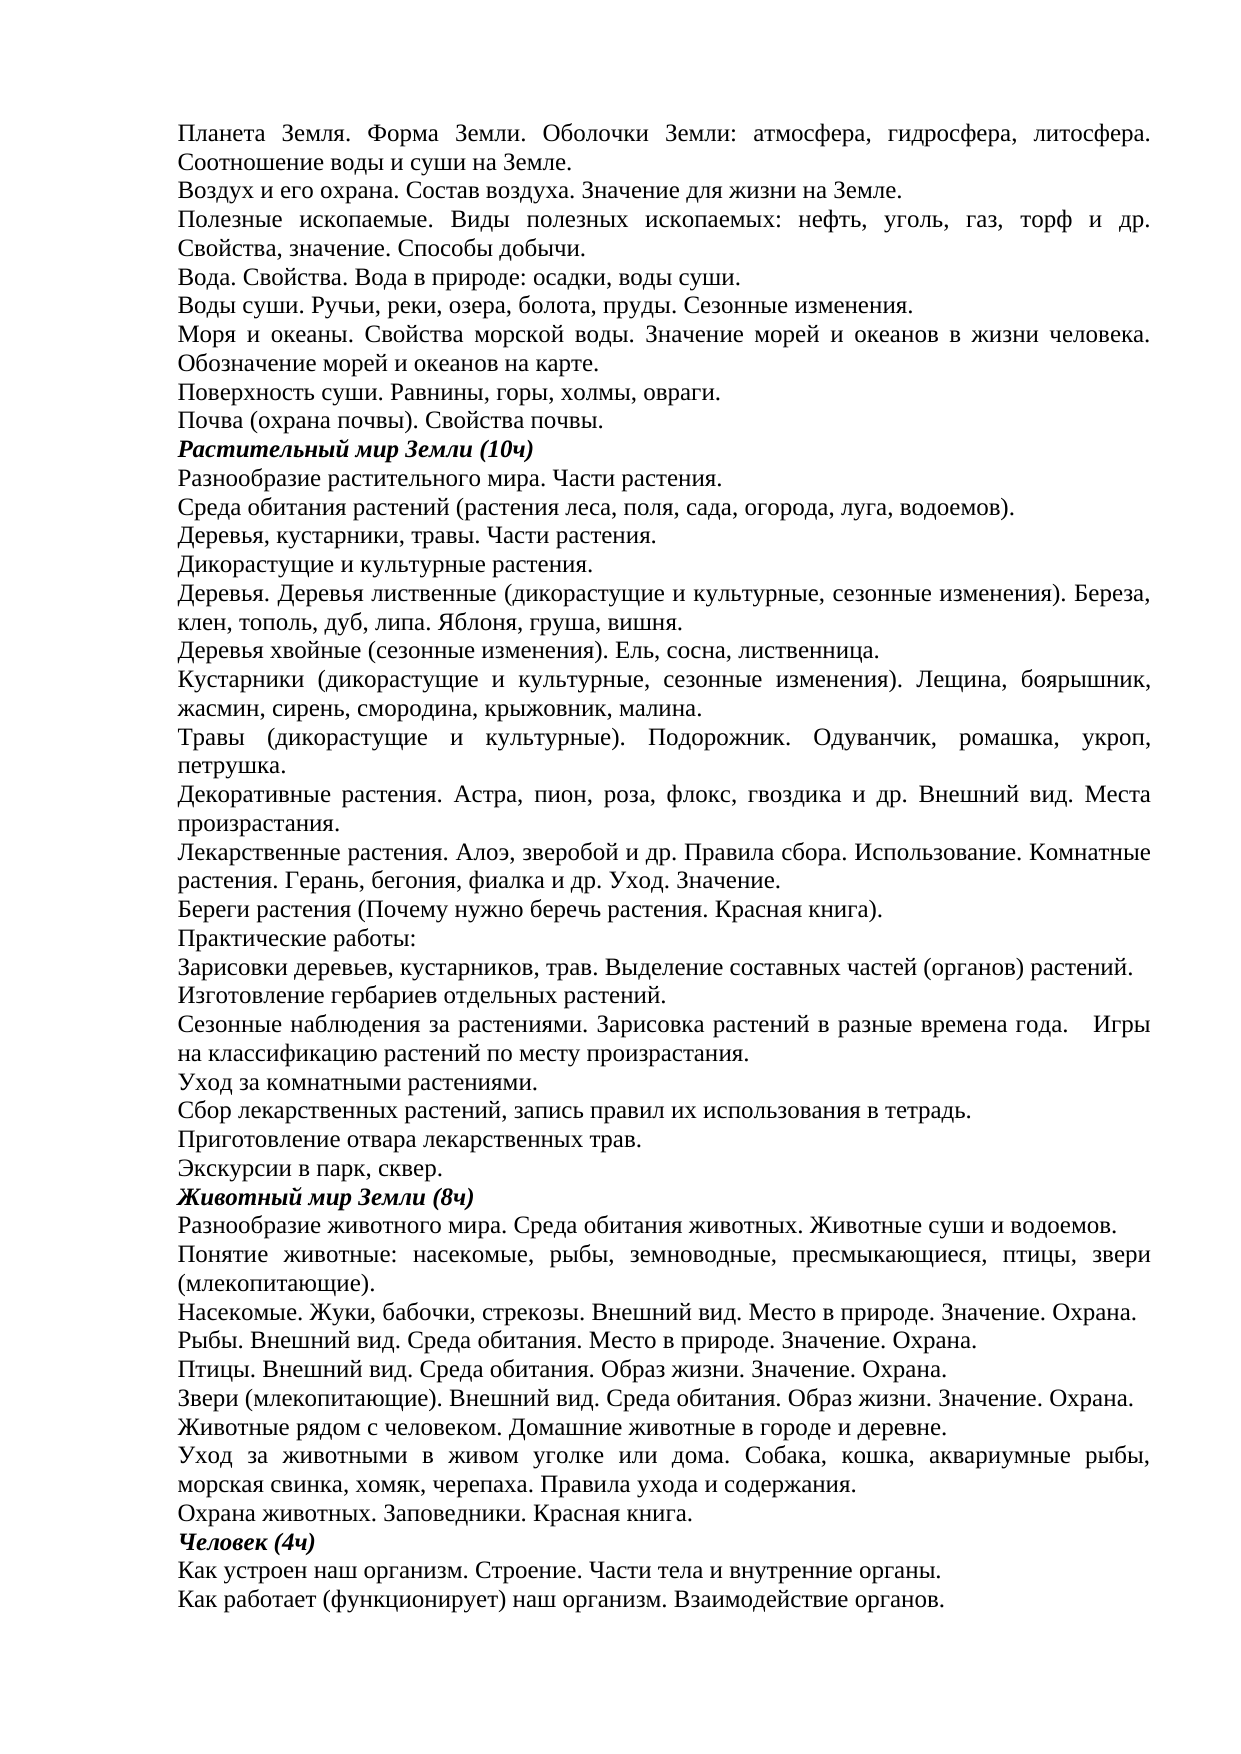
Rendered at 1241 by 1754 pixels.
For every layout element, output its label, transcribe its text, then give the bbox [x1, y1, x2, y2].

text Вода. Свойства. Вода в природе: осадки, воды суши. [177, 262, 1152, 291]
text Практические работы: [177, 923, 1152, 952]
text Деревья хвойные (сезонные изменения). Ель, сосна, лиственница. [177, 636, 1152, 664]
text Понятие животные: насекомые, рыбы, земноводные, пресмыкающиеся, птицы, звери (млекопитающие). [177, 1239, 1152, 1297]
text Полезные ископаемые. Виды полезных ископаемых: нефть, уголь, газ, торф и др. Свойства, значение. Способы добычи. [177, 204, 1152, 262]
text Насекомые. Жуки, бабочки, стрекозы. Внешний вид. Место в природе. Значение. Охрана. [177, 1297, 1152, 1326]
text Охрана животных. Заповедники. Красная книга. [177, 1498, 1152, 1527]
text Рыбы. Внешний вид. Среда обитания. Место в природе. Значение. Охрана. [177, 1326, 1152, 1354]
text Экскурсии в парк, сквер. [177, 1153, 1152, 1182]
text Моря и океаны. Свойства морской воды. Значение морей и океанов в жизни человека. Обозначение морей и океанов на карте. [177, 319, 1152, 377]
text Деревья, кустарники, травы. Части растения. [177, 521, 1152, 549]
text Дикорастущие и культурные растения. [177, 549, 1152, 578]
text Травы (дикорастущие и культурные). Подорожник. Одуванчик, ромашка, укроп, петрушка. [177, 722, 1152, 779]
text Среда обитания растений (растения леса, поля, сада, огорода, луга, водоемов). [177, 492, 1152, 521]
text Сезонные наблюдения за растениями. Зарисовка растений в разные времена года. Игры на классификацию растений по месту произрастания. [177, 1009, 1152, 1067]
text Уход за комнатными растениями. [177, 1067, 1152, 1096]
text Деревья. Деревья лиственные (дикорастущие и культурные, сезонные изменения). Береза, клен, тополь, дуб, липа. Яблоня, груша, вишня. [177, 578, 1152, 636]
text Сбор лекарственных растений, запись правил их использования в тетрадь. [177, 1096, 1152, 1124]
text Воды суши. Ручьи, реки, озера, болота, пруды. Сезонные изменения. [177, 291, 1152, 319]
text Изготовление гербариев отдельных растений. [177, 981, 1152, 1009]
text Растительный мир Земли (10ч) [177, 434, 1152, 463]
text Звери (млекопитающие). Внешний вид. Среда обитания. Образ жизни. Значение. Охрана. [177, 1383, 1152, 1412]
text Воздух и его охрана. Состав воздуха. Значение для жизни на Земле. [177, 176, 1152, 204]
text Как устроен наш организм. Строение. Части тела и внутренние органы. [177, 1556, 1152, 1584]
text Как работает (функционирует) наш организм. Взаимодействие органов. [177, 1584, 1152, 1613]
text Поверхность суши. Равнины, горы, холмы, овраги. [177, 377, 1152, 406]
text Человек (4ч) [177, 1527, 1152, 1556]
text Почва (охрана почвы). Свойства почвы. [177, 406, 1152, 434]
text Декоративные растения. Астра, пион, роза, флокс, гвоздика и др. Внешний вид. Места произрастания. [177, 779, 1152, 837]
text Кустарники (дикорастущие и культурные, сезонные изменения). Лещина, боярышник, жасмин, сирень, смородина, крыжовник, малина. [177, 664, 1152, 722]
text Планета Земля. Форма Земли. Оболочки Земли: атмосфера, гидросфера, литосфера. Соотношение воды и суши на Земле. [177, 118, 1152, 176]
text Зарисовки деревьев, кустарников, трав. Выделение составных частей (органов) растений. [177, 952, 1152, 981]
text Приготовление отвара лекарственных трав. [177, 1124, 1152, 1153]
text Разнообразие растительного мира. Части растения. [177, 463, 1152, 492]
text Разнообразие животного мира. Среда обитания животных. Животные суши и водоемов. [177, 1211, 1152, 1239]
text Птицы. Внешний вид. Среда обитания. Образ жизни. Значение. Охрана. [177, 1354, 1152, 1383]
text Лекарственные растения. Алоэ, зверобой и др. Правила сбора. Использование. Комнатные растения. Герань, бегония, фиалка и др. Уход. Значение. [177, 837, 1152, 894]
text Животные рядом с человеком. Домашние животные в городе и деревне. [177, 1412, 1152, 1441]
text Уход за животными в живом уголке или дома. Собака, кошка, аквариумные рыбы, морская свинка, хомяк, черепаха. Правила ухода и содержания. [177, 1441, 1152, 1498]
text Береги растения (Почему нужно беречь растения. Красная книга). [177, 894, 1152, 923]
text Животный мир Земли (8ч) [177, 1182, 1152, 1211]
